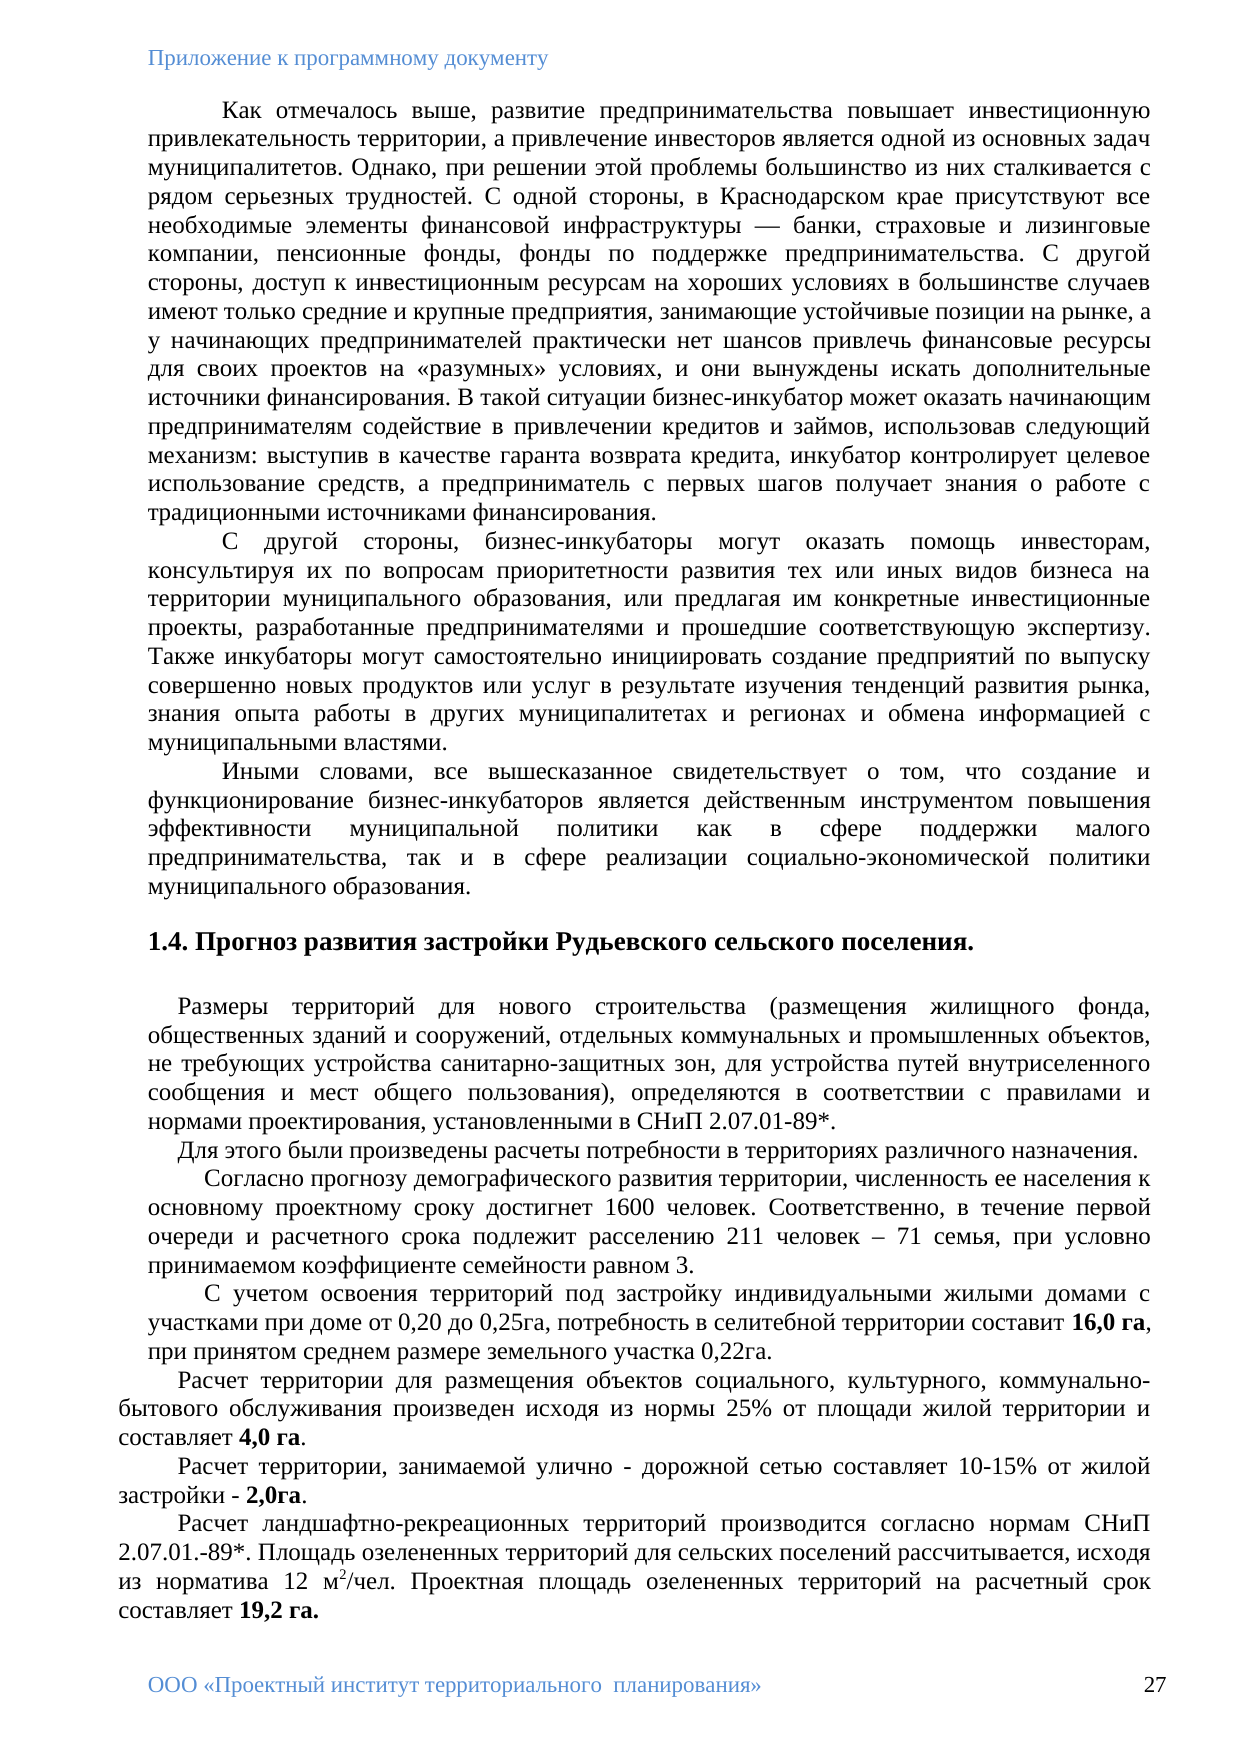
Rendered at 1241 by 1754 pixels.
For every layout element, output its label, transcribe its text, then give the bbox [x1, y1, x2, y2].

subtitle С другой стороны, бизнес-инкубаторы могут оказать помощь инвесторам, консультируя их по вопросам приоритетности развития тех или иных видов бизнеса на территории муниципального образования, или предлагая им конкретные инвестиционные проекты, разработанные предпринимателями и прошедшие соответствующую экспертизу. Также инкубаторы могут самостоятельно инициировать создание предприятий по выпуску совершенно новых продуктов или услуг в результате изучения тенденций развития рынка, знания опыта работы в других муниципалитетах и регионах и обмена информацией с муниципальными властями. [148, 526, 1152, 756]
text С учетом освоения территорий под застройку индивидуальными жилыми домами с участками при доме от 0,20 до 0,25га, потребность в селитебной территории составит 16,0 га, при принятом среднем размере земельного участка 0,22га. [148, 1278, 1152, 1365]
subtitle Иными словами, все вышесказанное свидетельствует о том, что создание и функционирование бизнес-инкубаторов является действенным инструментом повышения эффективности муниципальной политики как в сфере поддержки малого предпринимательства, так и в сфере реализации социально-экономической политики муниципального образования. [148, 756, 1152, 900]
text Размеры территорий для нового строительства (размещения жилищного фонда, общественных зданий и сооружений, отдельных коммунальных и промышленных объектов, не требующих устройства санитарно-защитных зон, для устройства путей внутриселенного сообщения и мест общего пользования), определяются в соответствии с правилами и нормами проектирования, установленными в СНиП 2.07.01-89*. [148, 991, 1152, 1135]
text Согласно прогнозу демографического развития территории, численность ее населения к основному проектному сроку достигнет 1600 человек. Соответственно, в течение первой очереди и расчетного срока подлежит расселению 211 человек – 71 семья, при условно принимаемом коэффициенте семейности равном 3. [148, 1163, 1152, 1278]
text Расчет территории для размещения объектов социального, культурного, коммунально-бытового обслуживания произведен исходя из нормы 25% от площади жилой территории и составляет 4,0 га. [118, 1365, 1152, 1451]
subtitle Как отмечалось выше, развитие предпринимательства повышает инвестиционную привлекательность территории, а привлечение инвесторов является одной из основных задач муниципалитетов. Однако, при решении этой проблемы большинство из них сталкивается с рядом серьезных трудностей. С одной стороны, в Краснодарском крае присутствуют все необходимые элементы финансовой инфраструктуры — банки, страховые и лизинговые компании, пенсионные фонды, фонды по поддержке предпринимательства. С другой стороны, доступ к инвестиционным ресурсам на хороших условиях в большинстве случаев имеют только средние и крупные предприятия, занимающие устойчивые позиции на рынке, а у начинающих предпринимателей практически нет шансов привлечь финансовые ресурсы для своих проектов на «разумных» условиях, и они вынуждены искать дополнительные источники финансирования. В такой ситуации бизнес-инкубатор может оказать начинающим предпринимателям содействие в привлечении кредитов и займов, использовав следующий механизм: выступив в качестве гаранта возврата кредита, инкубатор контролирует целевое использование средств, а предприниматель с первых шагов получает знания о работе с традиционными источниками финансирования. [148, 95, 1152, 526]
subtitle 1.4. Прогноз развития застройки Рудьевского сельского поселения. [148, 925, 1152, 956]
text Расчет территории, занимаемой улично - дорожной сетью составляет 10-15% от жилой застройки - 2,0га. [118, 1451, 1152, 1508]
text Расчет ландшафтно-рекреационных территорий производится согласно нормам СНиП 2.07.01.-89*. Площадь озелененных территорий для сельских поселений рассчитывается, исходя из норматива 12 м2/чел. Проектная площадь озелененных территорий на расчетный срок составляет 19,2 га. [118, 1508, 1152, 1623]
text Для этого были произведены расчеты потребности в территориях различного назначения. [118, 1135, 1152, 1163]
